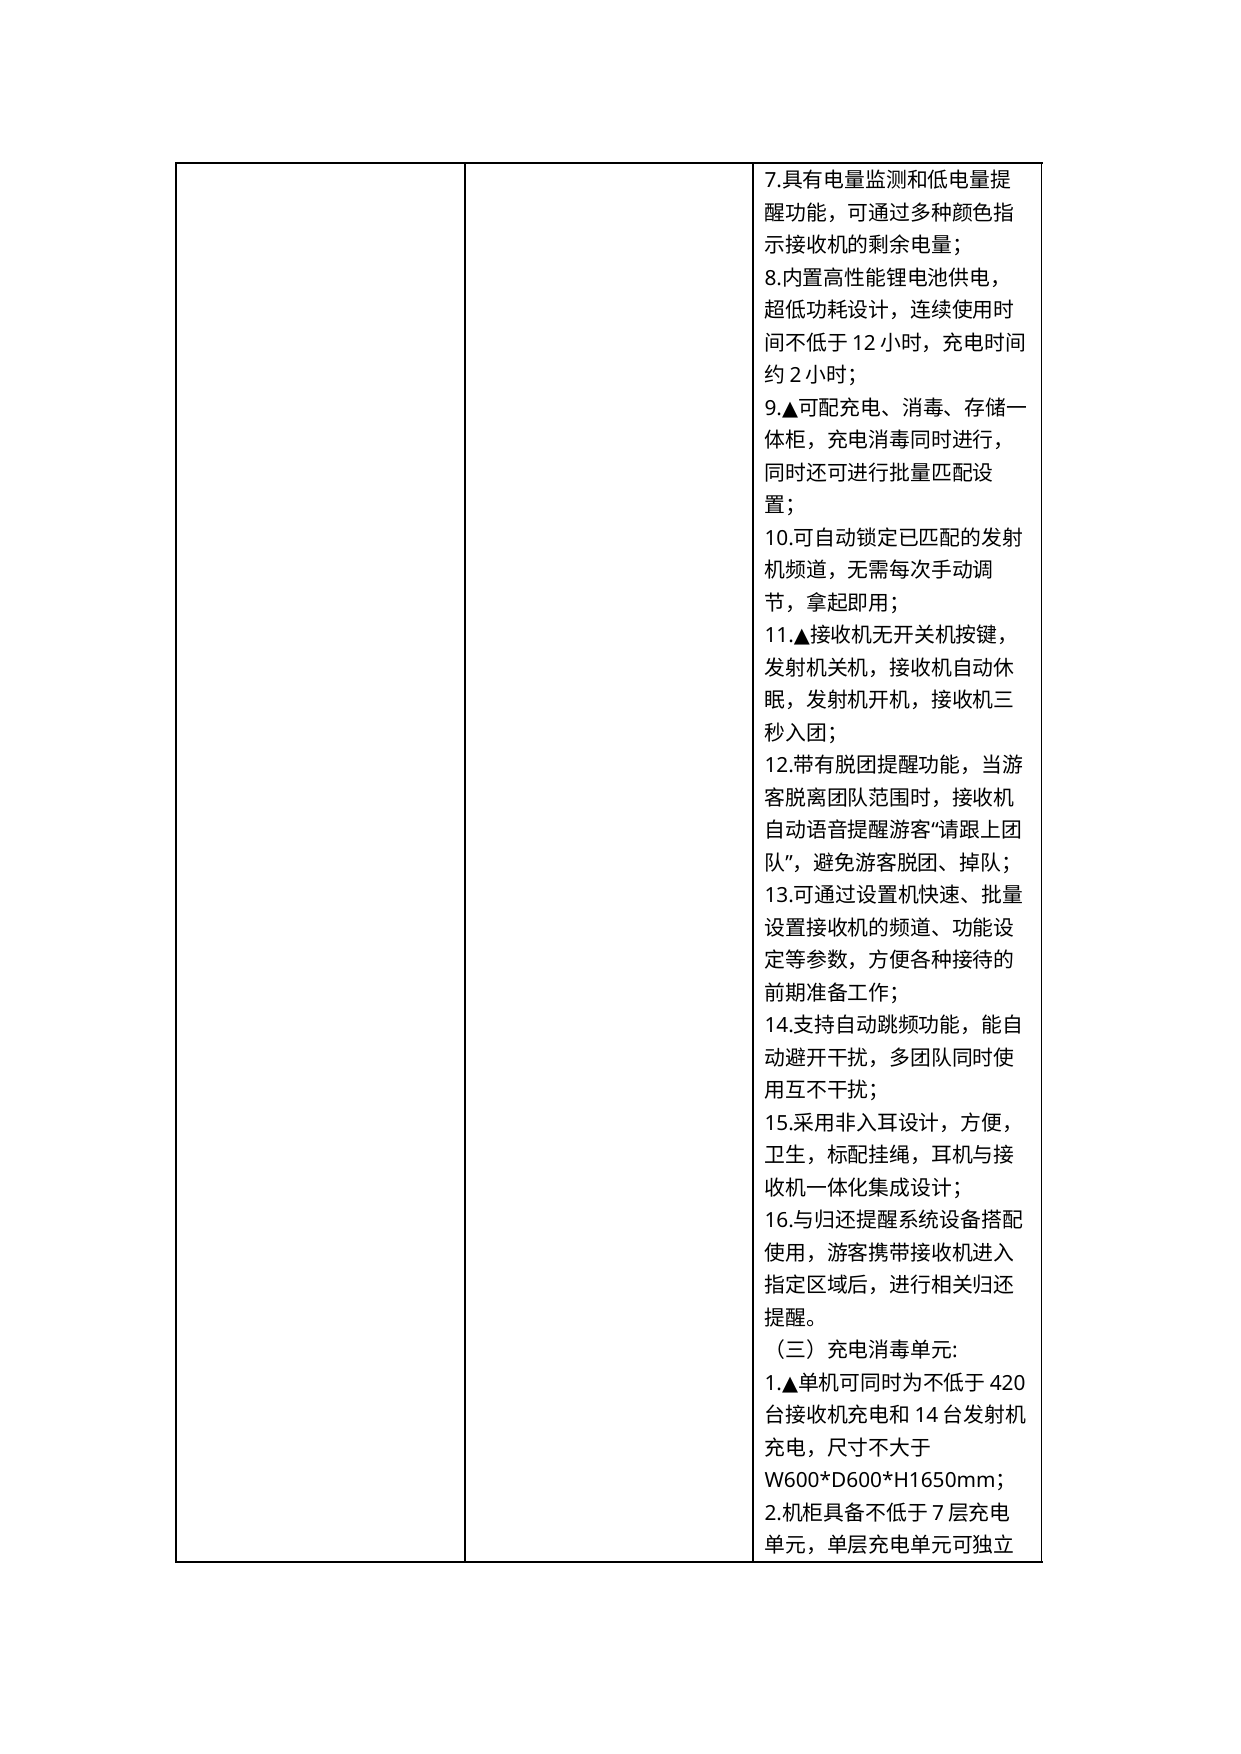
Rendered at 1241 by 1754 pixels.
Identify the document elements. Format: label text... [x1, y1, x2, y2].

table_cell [754, 164, 1041, 1561]
table_cell 1 [177, 164, 464, 1561]
table_cell ▲ [466, 164, 752, 1561]
